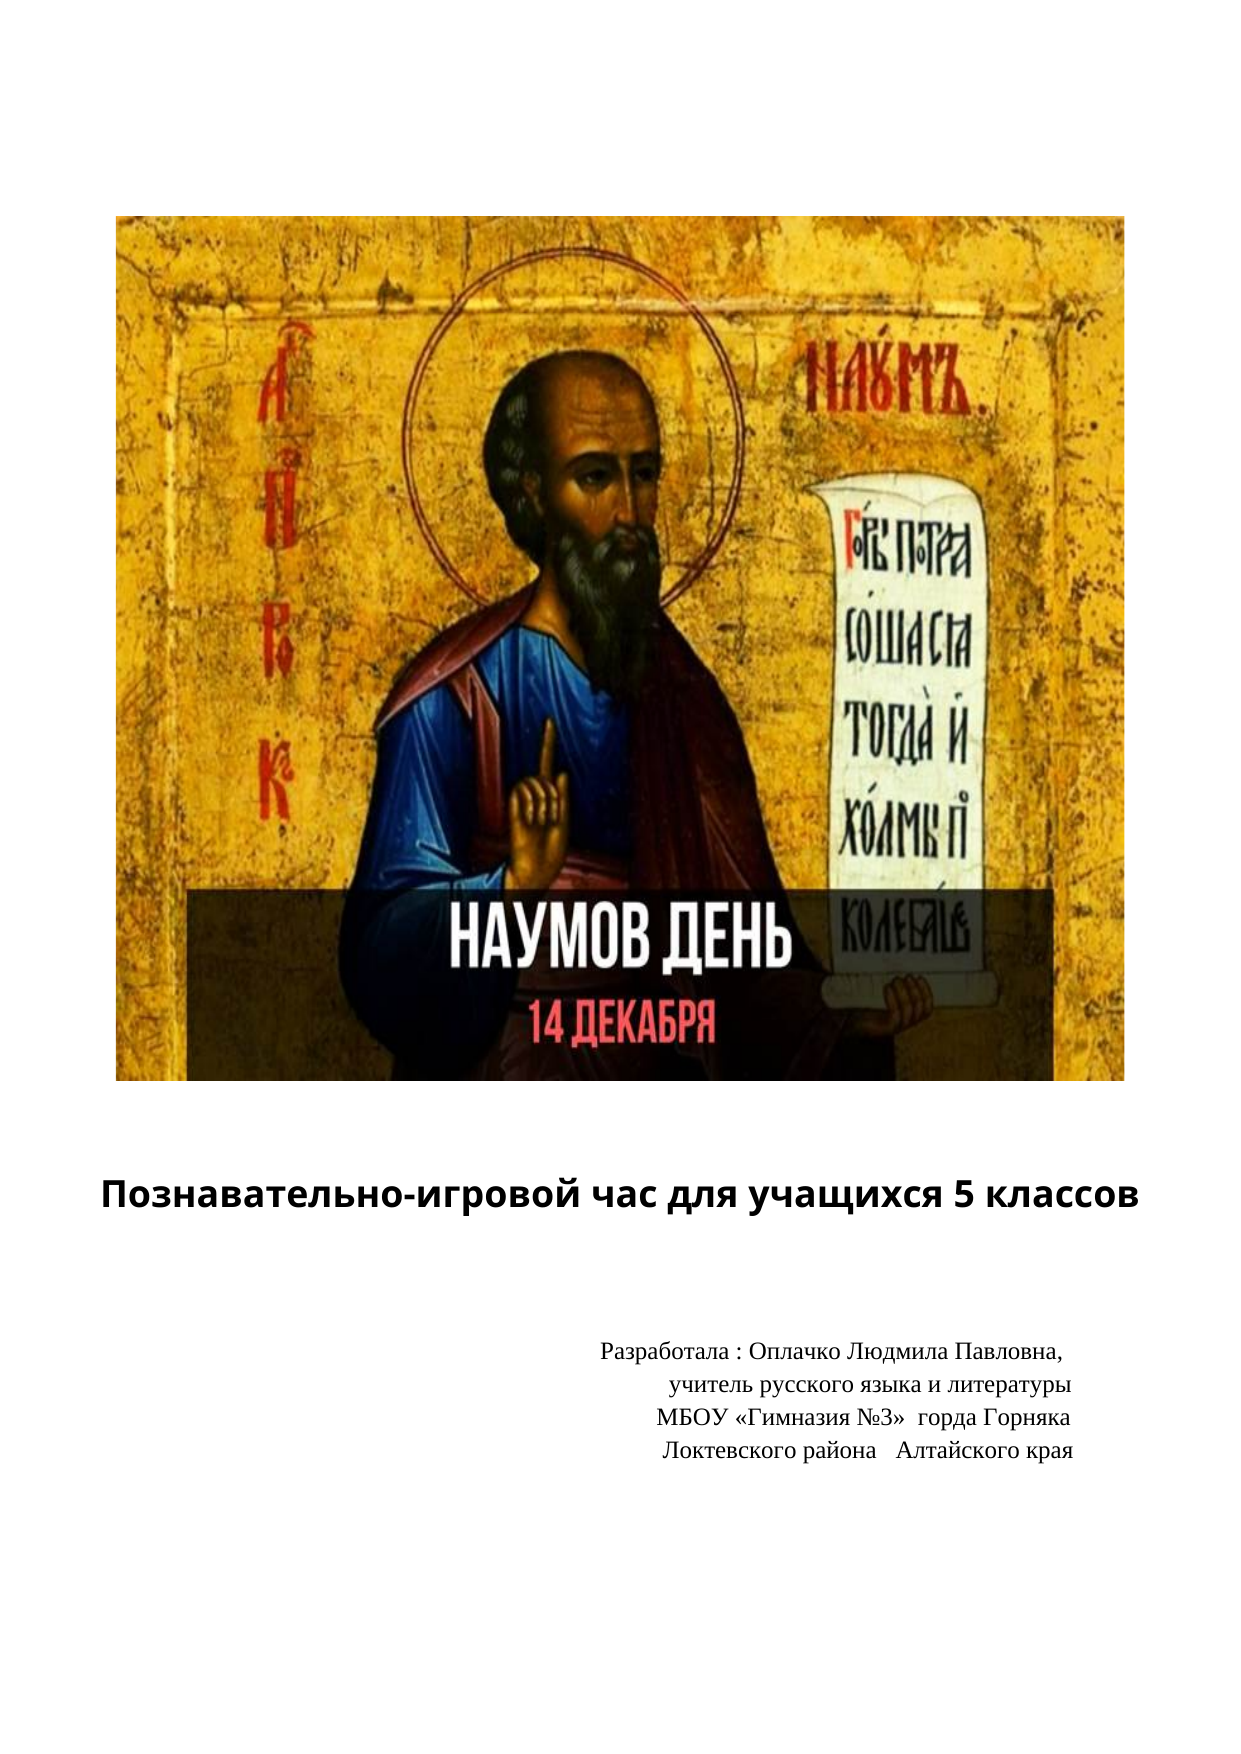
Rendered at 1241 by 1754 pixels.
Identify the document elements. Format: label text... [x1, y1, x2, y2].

text Разработала : Оплачко Людмила Павловна, [75, 1336, 1165, 1365]
text учитель русского языка и литературы [75, 1369, 1165, 1398]
picture [115, 216, 1125, 1081]
text Локтевского района Алтайского края [75, 1435, 1165, 1464]
text МБОУ «Гимназия №3» горда Горняка [75, 1402, 1165, 1431]
text Познавательно-игровой час для учащихся 5 классов [75, 1167, 1165, 1218]
